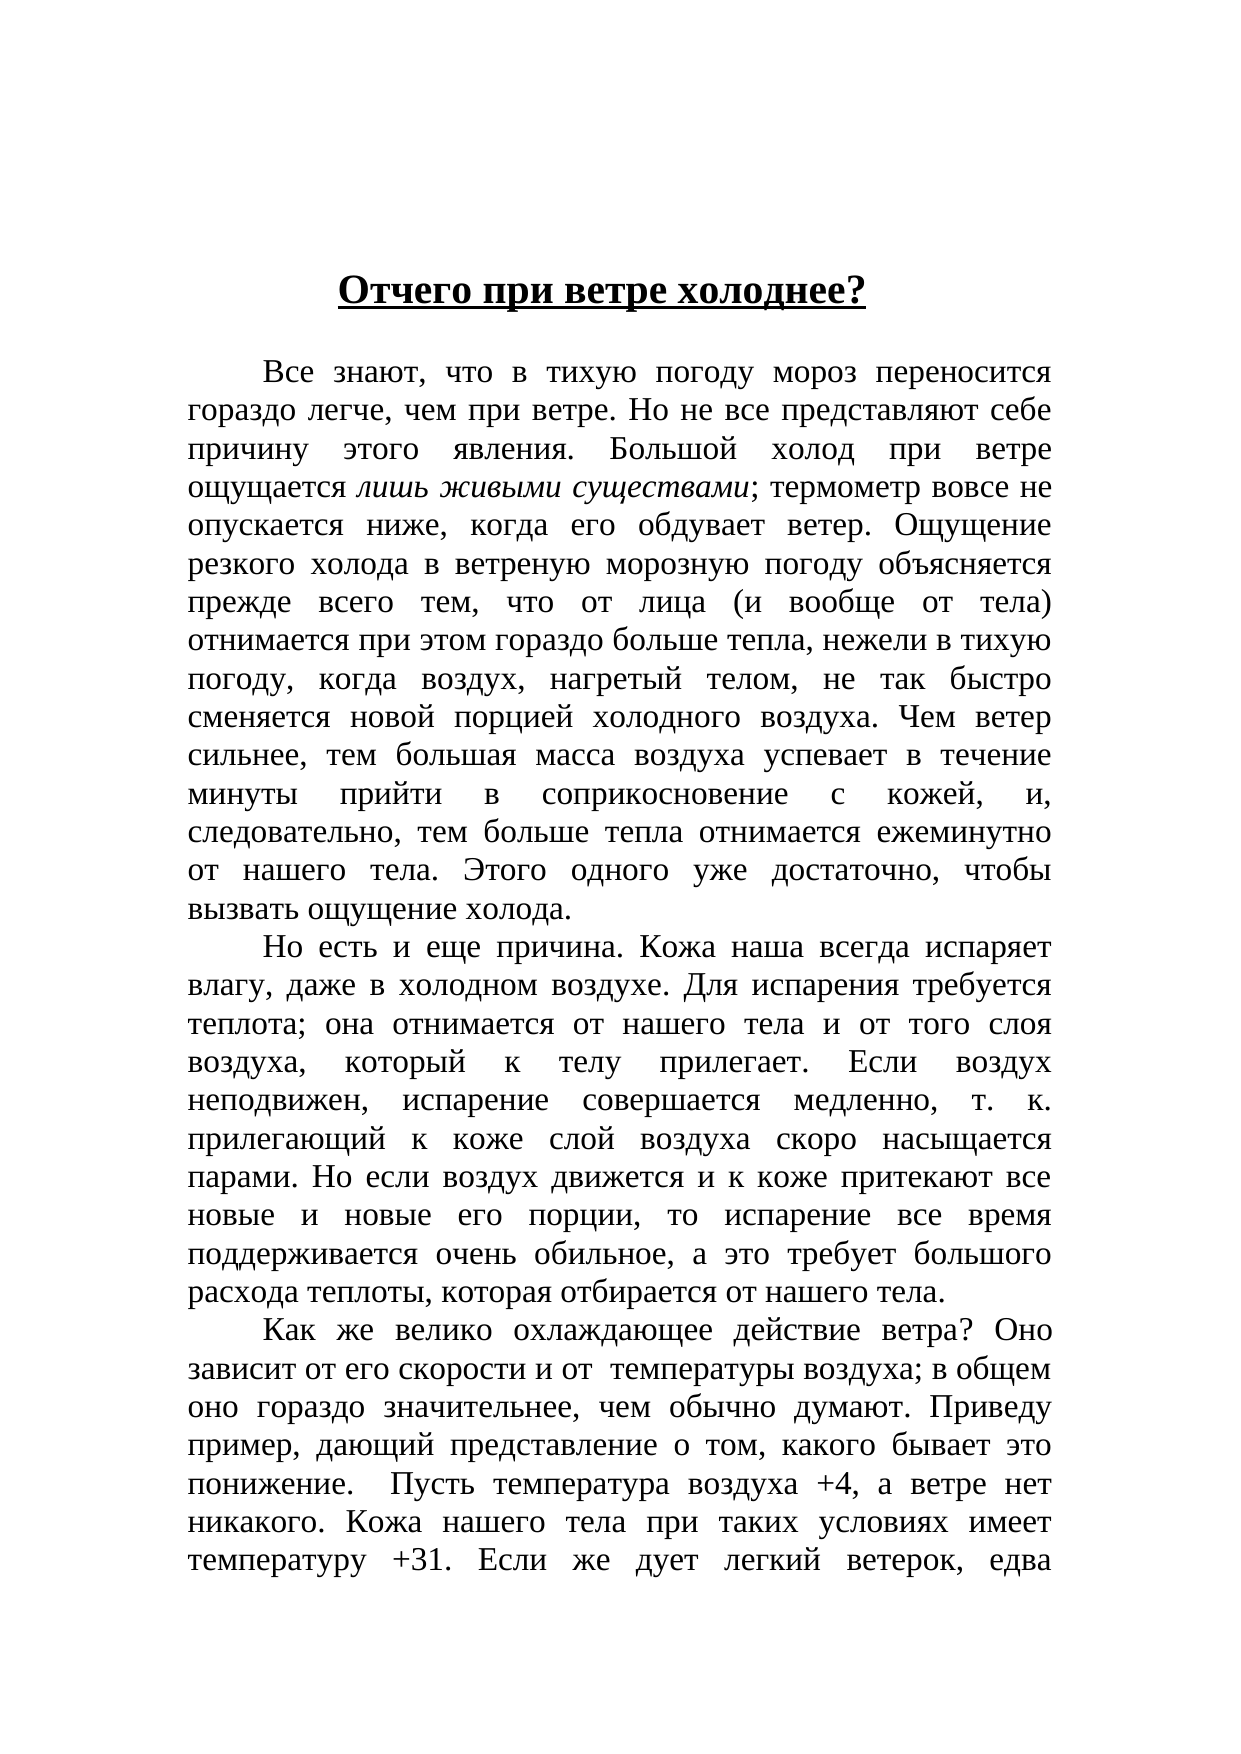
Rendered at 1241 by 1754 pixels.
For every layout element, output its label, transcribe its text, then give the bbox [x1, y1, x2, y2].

text Все знают, что в тихую погоду мороз переносится гораздо легче, чем при ветре. Но не все представляют себе причину этого явления. Большой холод при ветре ощущается лишь живыми существами; термометр вовсе не опускается ниже, когда его обдувает ветер. Ощущение резкого холода в ветреную морозную погоду объясняется прежде всего тем, что от лица (и вообще от тела) отнимается при этом гораздо больше тепла, нежели в тихую погоду, когда воздух, нагретый телом, не так быстро сменяется новой порцией холодного воздуха. Чем ветер сильнее, тем большая масса воздуха успевает в течение минуты прийти в соприкосновение с кожей, и, следовательно, тем больше тепла отнимается ежеминутно от нашего тела. Этого одного уже достаточно, чтобы вызвать ощущение холода. [187, 351, 1053, 926]
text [187, 1309, 1053, 1578]
text Отчего при ветре холоднее? [187, 265, 1053, 313]
text Но есть и еще причина. Кожа наша всегда испаряет влагу, даже в холодном воздухе. Для испарения требуется теплота; она отнимается от нашего тела и от того слоя воздуха, который к телу прилегает. Если воздух неподвижен, испарение совершается медленно, т. к. прилегающий к коже слой воздуха скоро насыщается парами. Но если воздух движется и к коже притекают все новые и новые его порции, то испарение все время поддерживается очень обильное, а это требует большого расхода теплоты, которая отбирается от нашего тела. [187, 926, 1053, 1309]
